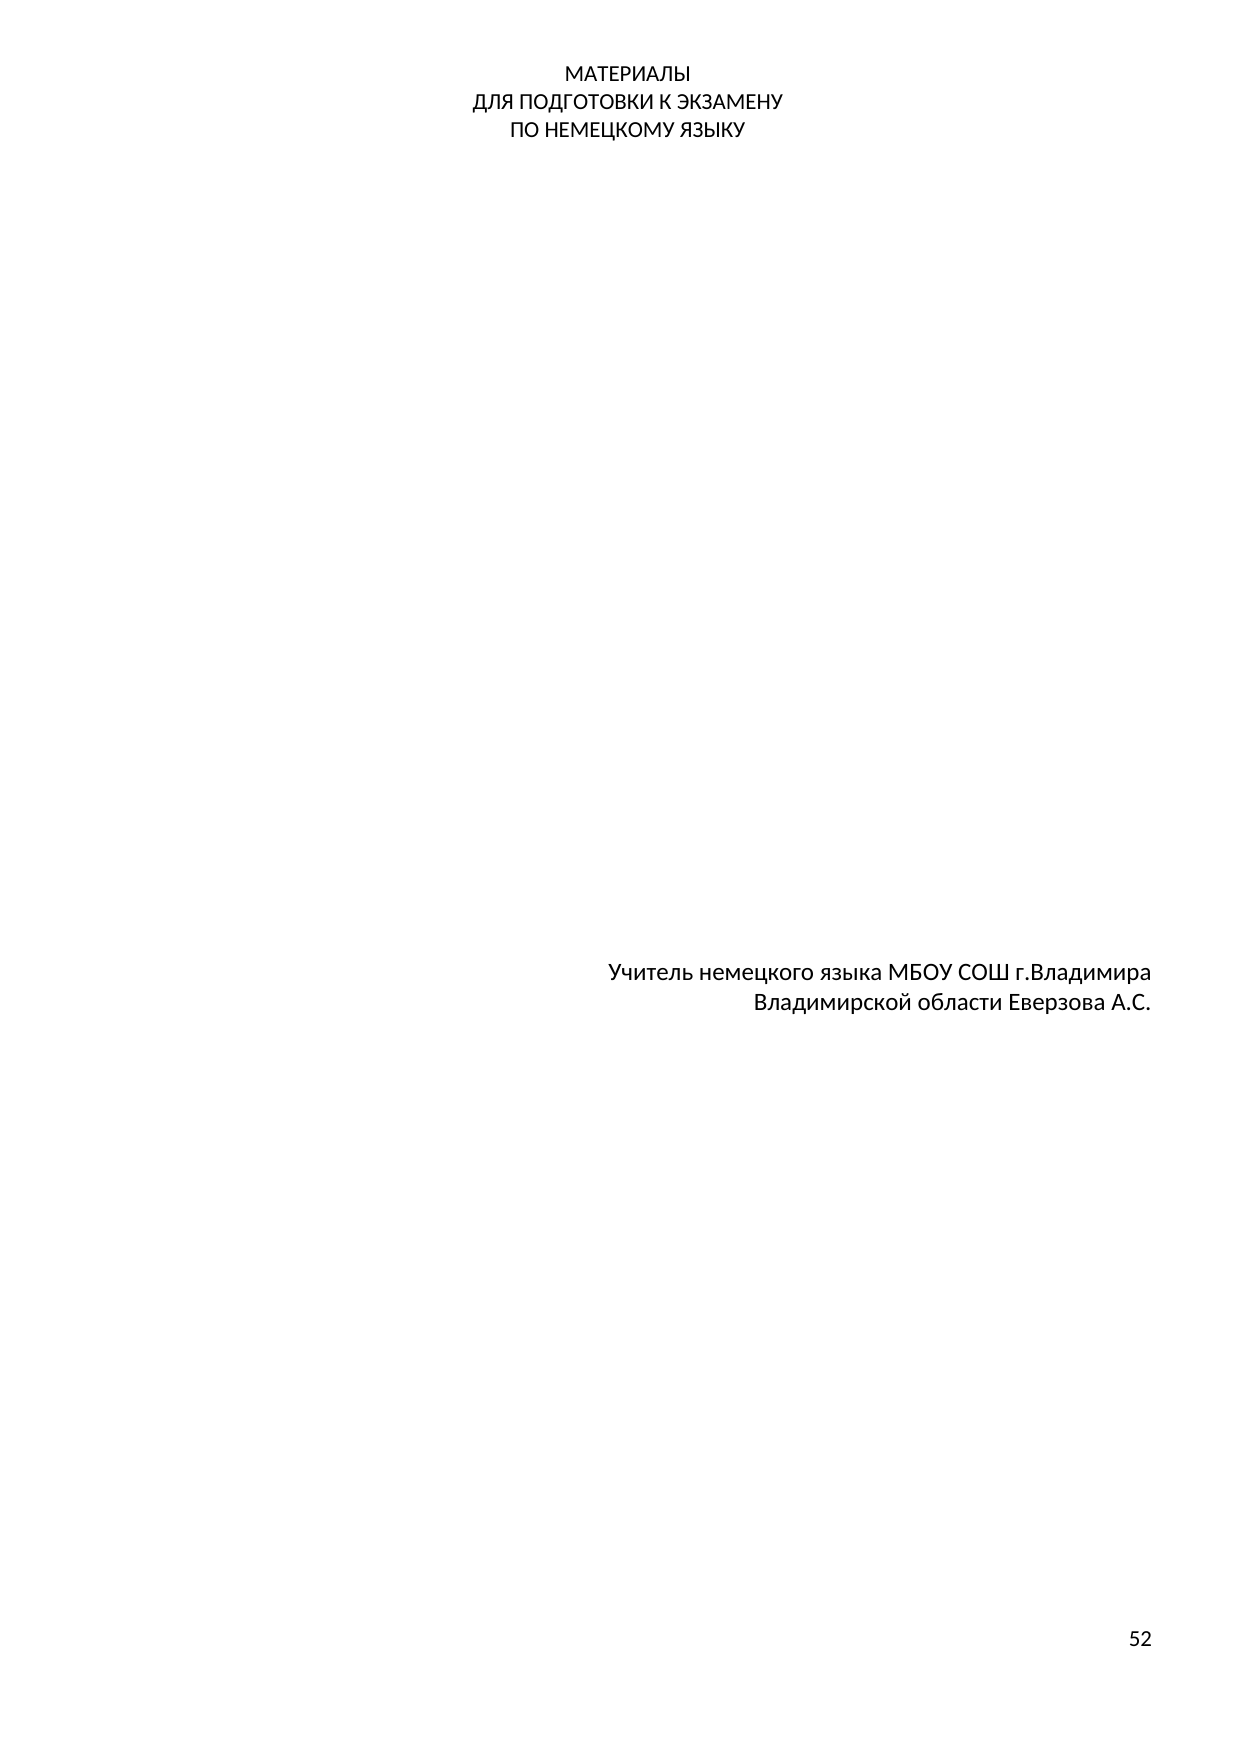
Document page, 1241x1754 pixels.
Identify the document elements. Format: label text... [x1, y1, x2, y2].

text Учитель немецкого языка МБОУ СОШ г.Владимира [103, 956, 1152, 986]
text МАТЕРИАЛЫ [103, 59, 1152, 87]
text Владимирской области Еверзова А.С. [103, 986, 1152, 1017]
text ПО НЕМЕЦКОМУ ЯЗЫКУ [103, 115, 1152, 143]
text ДЛЯ ПОДГОТОВКИ К ЭКЗАМЕНУ [103, 87, 1152, 115]
